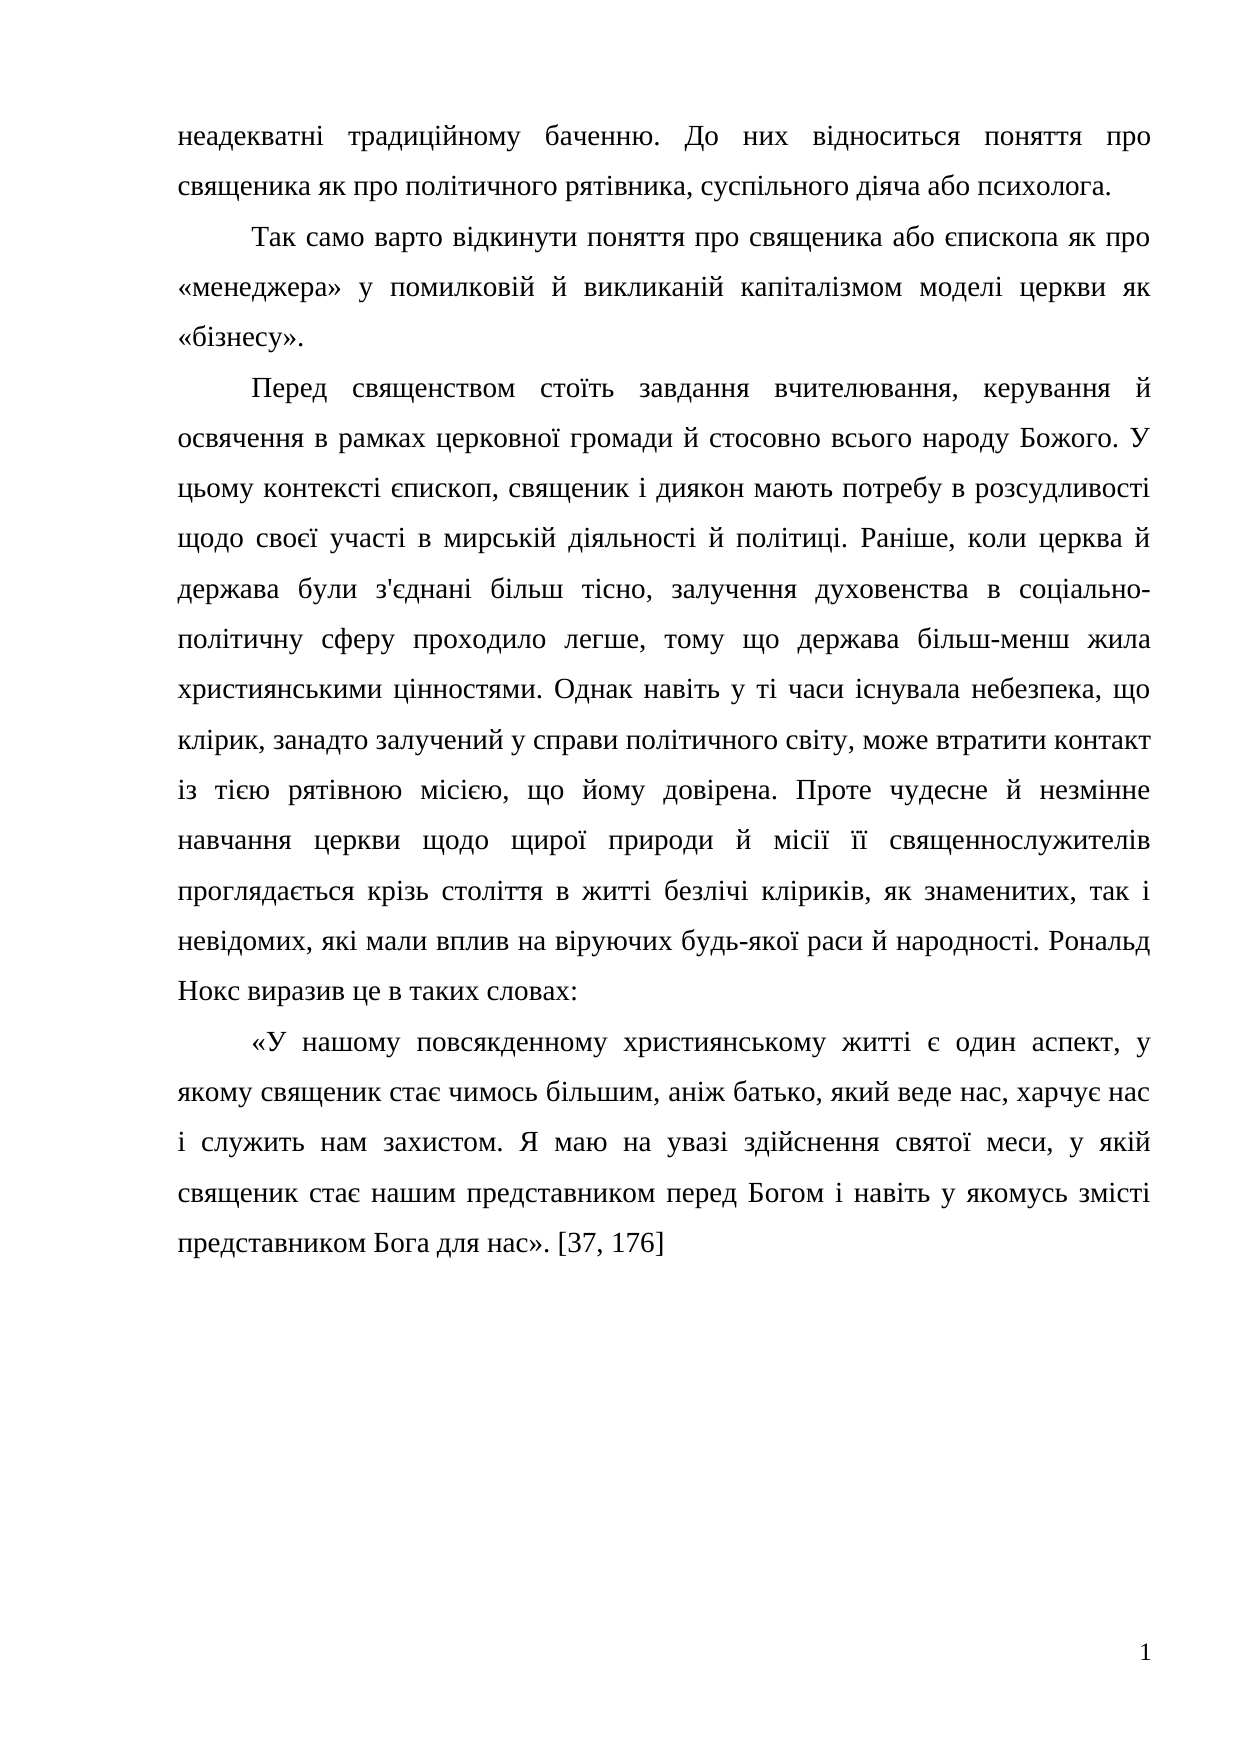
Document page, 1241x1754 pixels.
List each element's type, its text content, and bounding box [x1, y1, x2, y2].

text Перед священством стоїть завдання вчителювання, керування й освячення в рамках церковної громади й стосовно всього народу Божого. У цьому контексті єпископ, священик і диякон мають потребу в розсудливості щодо своєї участі в мирській діяльності й політиці. Раніше, коли церква й держава були з'єднані більш тісно, залучення духовенства в соціально-політичну сферу проходило легше, тому що держава більш-менш жила християнськими цінностями. Однак навіть у ті часи існувала небезпека, що клірик, занадто залучений у справи політичного світу, може втратити контакт із тією рятівною місією, що йому довірена. Проте чудесне й незмінне навчання церкви щодо щирої природи й місії її священнослужителів проглядається крізь століття в житті безлічі кліриків, як знаменитих, так і невідомих, які мали вплив на віруючих будь-якої раси й народності. Рональд Нокс виразив це в таких словах: [177, 370, 1152, 1007]
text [177, 118, 1152, 202]
text «У нашому повсякденному християнському житті є один аспект, у якому священик стає чимось більшим, аніж батько, який веде нас, харчує нас і служить нам захистом. Я маю на увазі здійснення святої меси, у якій священик стає нашим представником перед Богом і навіть у якомусь змісті представником Бога для нас». [37, 176] [177, 1024, 1152, 1258]
text Так само варто відкинути поняття про священика або єпископа як про «менеджера» у помилковій й викликаній капіталізмом моделі церкви як «бізнесу». [177, 219, 1152, 353]
